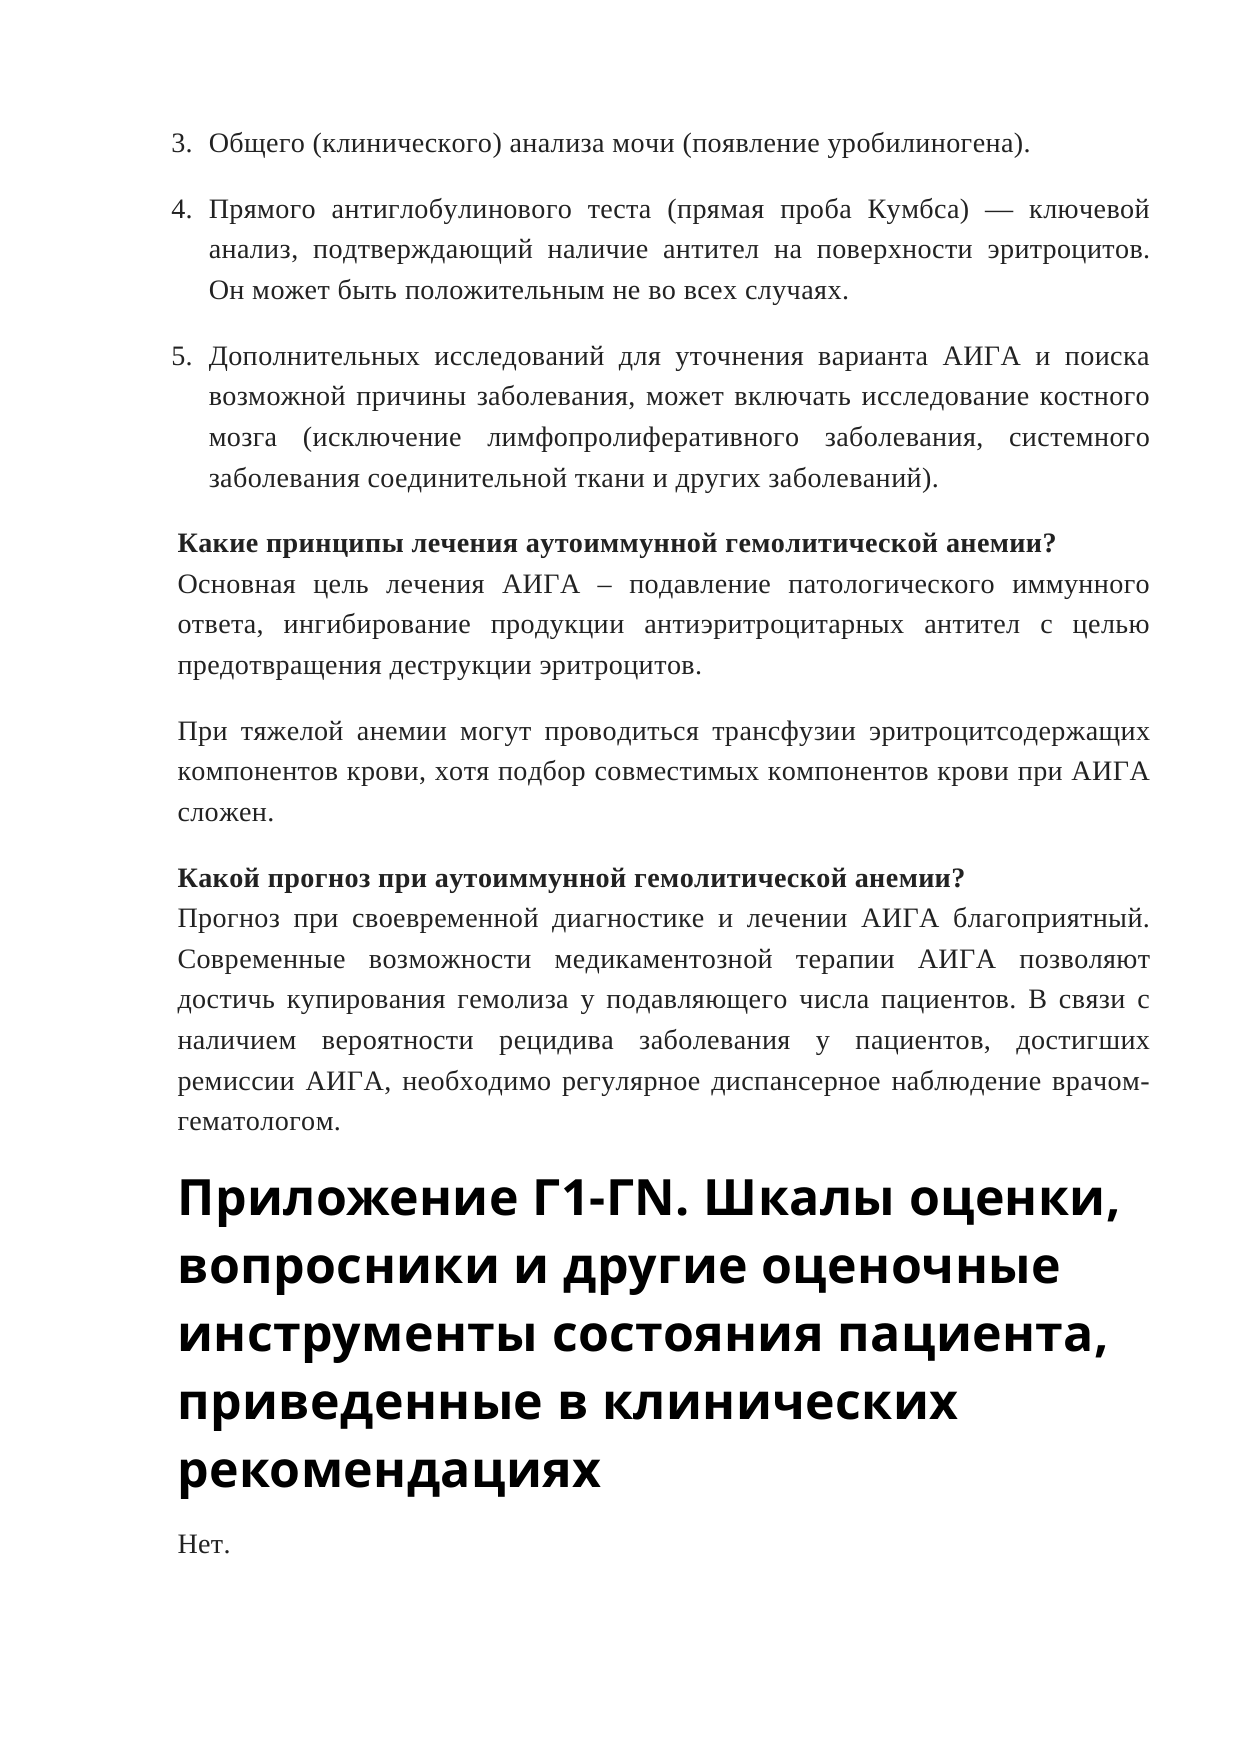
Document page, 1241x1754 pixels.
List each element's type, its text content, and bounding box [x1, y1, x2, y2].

text Нет. [177, 1519, 1152, 1560]
list Дополнительных исследований для уточнения варианта АИГА и поиска возможной причины заболевания, может включать исследование костного мозга (исключение лимфопролиферативного заболевания, системного заболевания соединительной ткани и других заболеваний). [171, 331, 1152, 493]
text Приложение Г1-ГN. Шкалы оценки, вопросники и другие оценочные инструменты состояния пациента, приведенные в клинических рекомендациях [177, 1162, 1152, 1502]
text Основная цель лечения АИГА – подавление патологического иммунного ответа, ингибирование продукции антиэритроцитарных антител с целью предотвращения деструкции эритроцитов. [177, 559, 1152, 681]
text Какой прогноз при аутоиммунной гемолитической анемии? [177, 852, 1152, 893]
text При тяжелой анемии могут проводиться трансфузии эритроцитсодержащих компонентов крови, хотя подбор совместимых компонентов крови при АИГА сложен. [177, 706, 1152, 827]
text Какие принципы лечения аутоиммунной гемолитической анемии? [177, 518, 1152, 559]
list Прямого антиглобулинового теста (прямая проба Кумбса) — ключевой анализ, подтверждающий наличие антител на поверхности эритроцитов. Он может быть положительным не во всех случаях. [171, 184, 1152, 306]
text Прогноз при своевременной диагностике и лечении АИГА благоприятный. Современные возможности медикаментозной терапии АИГА позволяют достичь купирования гемолиза у подавляющего числа пациентов. В связи с наличием вероятности рецидива заболевания у пациентов, достигших ремиссии АИГА, необходимо регулярное диспансерное наблюдение врачом-гематологом. [177, 893, 1152, 1137]
list Общего (клинического) анализа мочи (появление уробилиногена). [171, 118, 1152, 159]
